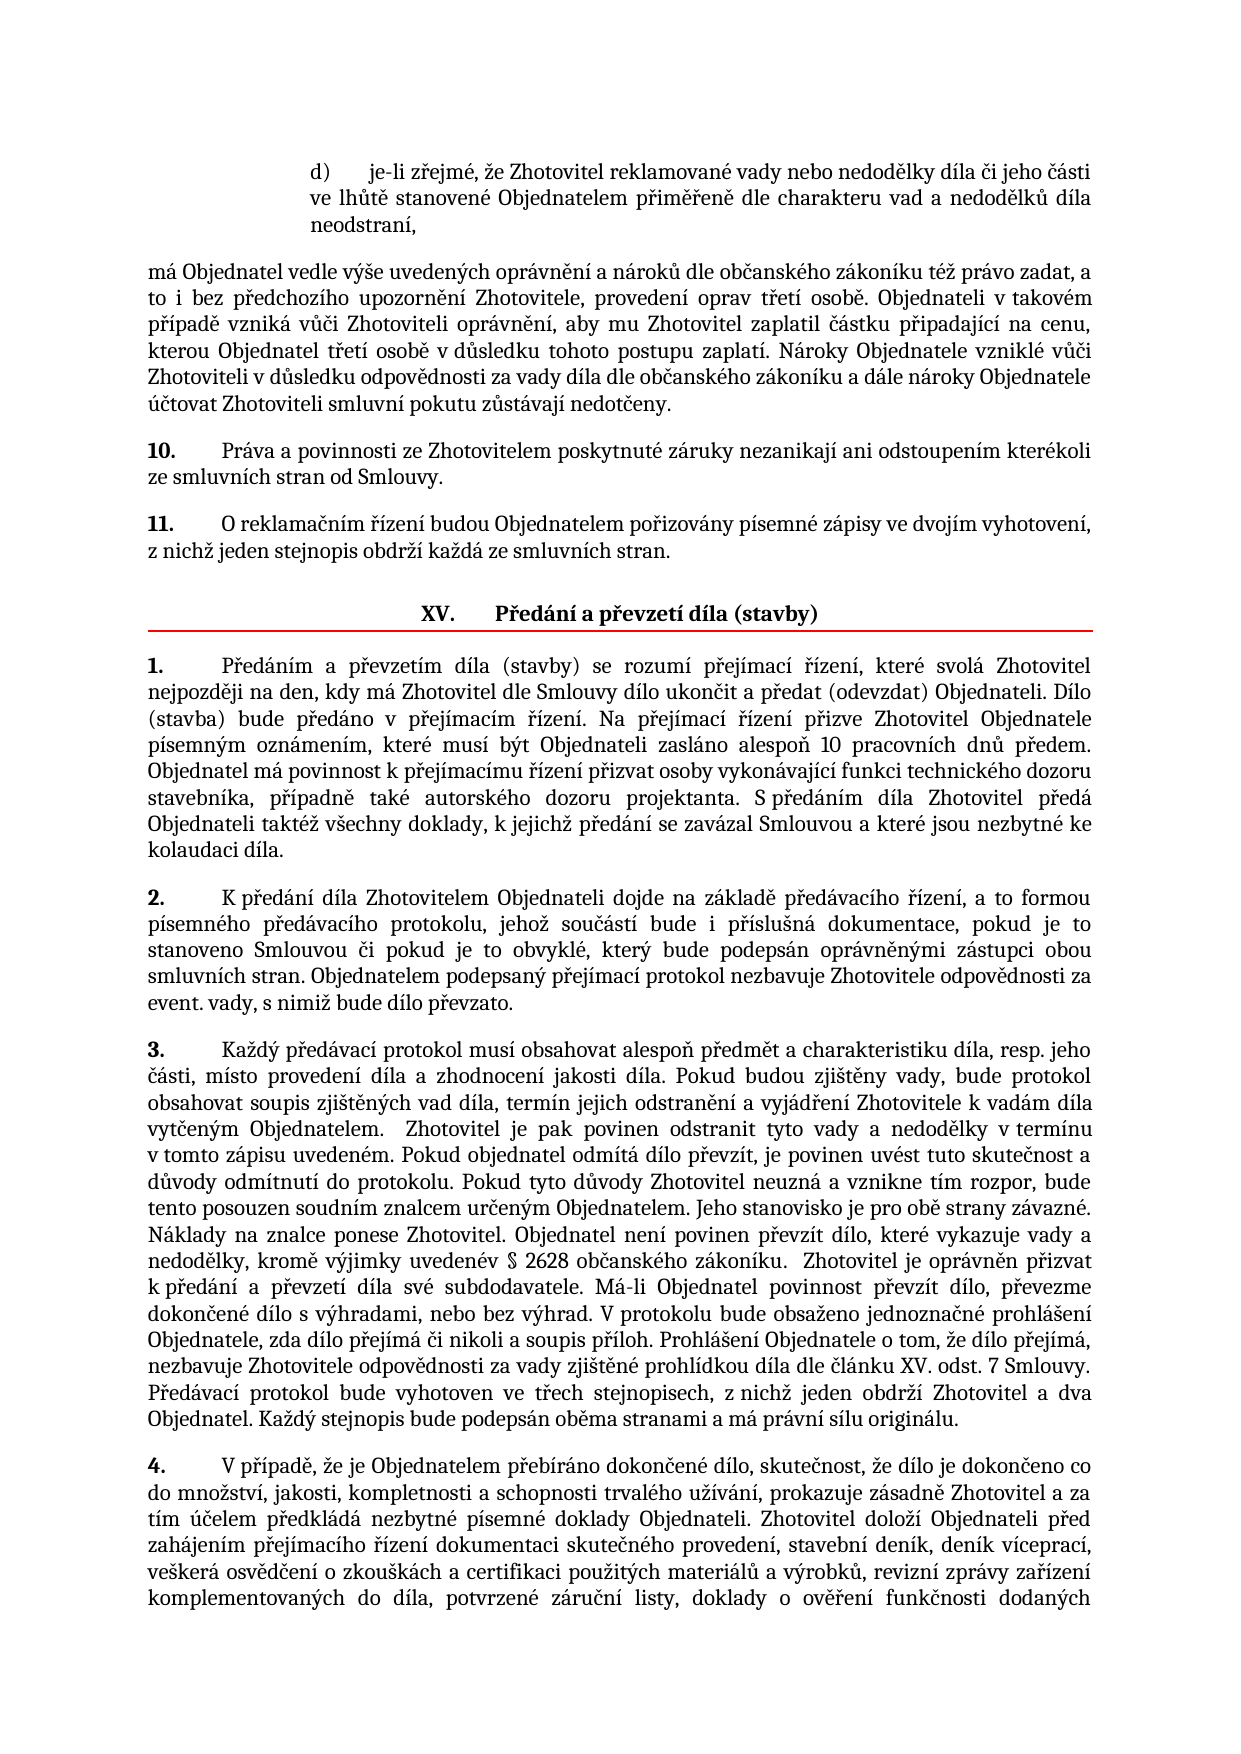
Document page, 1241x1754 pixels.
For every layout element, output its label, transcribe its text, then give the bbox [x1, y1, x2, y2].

subtitle Předání a převzetí díla (stavby) [148, 601, 1093, 630]
subtitle Předáním a převzetím díla (stavby) se rozumí přejímací řízení, které svolá Zhotovitel nejpozději na den, kdy má Zhotovitel dle Smlouvy dílo ukončit a předat (odevzdat) Objednateli. Dílo (stavba) bude předáno v přejímacím řízení. Na přejímací řízení přizve Zhotovitel Objednatele písemným oznámením, které musí být Objednateli zasláno alespoň 10 pracovních dnů předem. Objednatel má povinnost k přejímacímu řízení přizvat osoby vykonávající funkci technického dozoru stavebníka, případně také autorského dozoru projektanta. S předáním díla Zhotovitel předá Objednateli taktéž všechny doklady, k jejichž předání se zavázal Smlouvou a které jsou nezbytné ke kolaudaci díla. [148, 653, 1093, 863]
subtitle O reklamačním řízení budou Objednatelem pořizovány písemné zápisy ve dvojím vyhotovení, z nichž jeden stejnopis obdrží každá ze smluvních stran. [148, 511, 1093, 564]
subtitle K předání díla Zhotovitelem Objednateli dojde na základě předávacího řízení, a to formou písemného předávacího protokolu, jehož součástí bude i příslušná dokumentace, pokud je to stanoveno Smlouvou či pokud je to obvyklé, který bude podepsán oprávněnými zástupci obou smluvních stran. Objednatelem podepsaný přejímací protokol nezbavuje Zhotovitele odpovědnosti za event. vady, s nimiž bude dílo převzato. [148, 884, 1093, 1016]
subtitle je-li zřejmé, že Zhotovitel reklamované vady nebo nedodělky díla či jeho části ve lhůtě stanovené Objednatelem přiměřeně dle charakteru vad a nedodělků díla neodstraní, [310, 159, 1093, 238]
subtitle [148, 1453, 1093, 1611]
subtitle Práva a povinnosti ze Zhotovitelem poskytnuté záruky nezanikají ani odstoupením kterékoli ze smluvních stran od Smlouvy. [148, 437, 1093, 490]
subtitle Každý předávací protokol musí obsahovat alespoň předmět a charakteristiku díla, resp. jeho části, místo provedení díla a zhodnocení jakosti díla. Pokud budou zjištěny vady, bude protokol obsahovat soupis zjištěných vad díla, termín jejich odstranění a vyjádření Zhotovitele k vadám díla vytčeným Objednatelem. Zhotovitel je pak povinen odstranit tyto vady a nedodělky v termínu v tomto zápisu uvedeném. Pokud objednatel odmítá dílo převzít, je povinen uvést tuto skutečnost a důvody odmítnutí do protokolu. Pokud tyto důvody Zhotovitel neuzná a vznikne tím rozpor, bude tento posouzen soudním znalcem určeným Objednatelem. Jeho stanovisko je pro obě strany závazné. Náklady na znalce ponese Zhotovitel. Objednatel není povinen převzít dílo, které vykazuje vady a nedodělky, kromě výjimky uvedenév § 2628 občanského zákoníku. Zhotovitel je oprávněn přizvat k předání a převzetí díla své subdodavatele. Má-li Objednatel povinnost převzít dílo, převezme dokončené dílo s výhradami, nebo bez výhrad. V protokolu bude obsaženo jednoznačné prohlášení Objednatele, zda dílo přejímá či nikoli a soupis příloh. Prohlášení Objednatele o tom, že dílo přejímá, nezbavuje Zhotovitele odpovědnosti za vady zjištěné prohlídkou díla dle článku XV. odst. 7 Smlouvy. Předávací protokol bude vyhotoven ve třech stejnopisech, z nichž jeden obdrží Zhotovitel a dva Objednatel. Každý stejnopis bude podepsán oběma stranami a má právní sílu originálu. [148, 1037, 1093, 1432]
subtitle má Objednatel vedle výše uvedených oprávnění a nároků dle občanského zákoníku též právo zadat, a to i bez předchozího upozornění Zhotovitele, provedení oprav třetí osobě. Objednateli v takovém případě vzniká vůči Zhotoviteli oprávnění, aby mu Zhotovitel zaplatil částku připadající na cenu, kterou Objednatel třetí osobě v důsledku tohoto postupu zaplatí. Nároky Objednatele vzniklé vůči Zhotoviteli v důsledku odpovědnosti za vady díla dle občanského zákoníku a dále nároky Objednatele účtovat Zhotoviteli smluvní pokutu zůstávají nedotčeny. [148, 258, 1093, 417]
